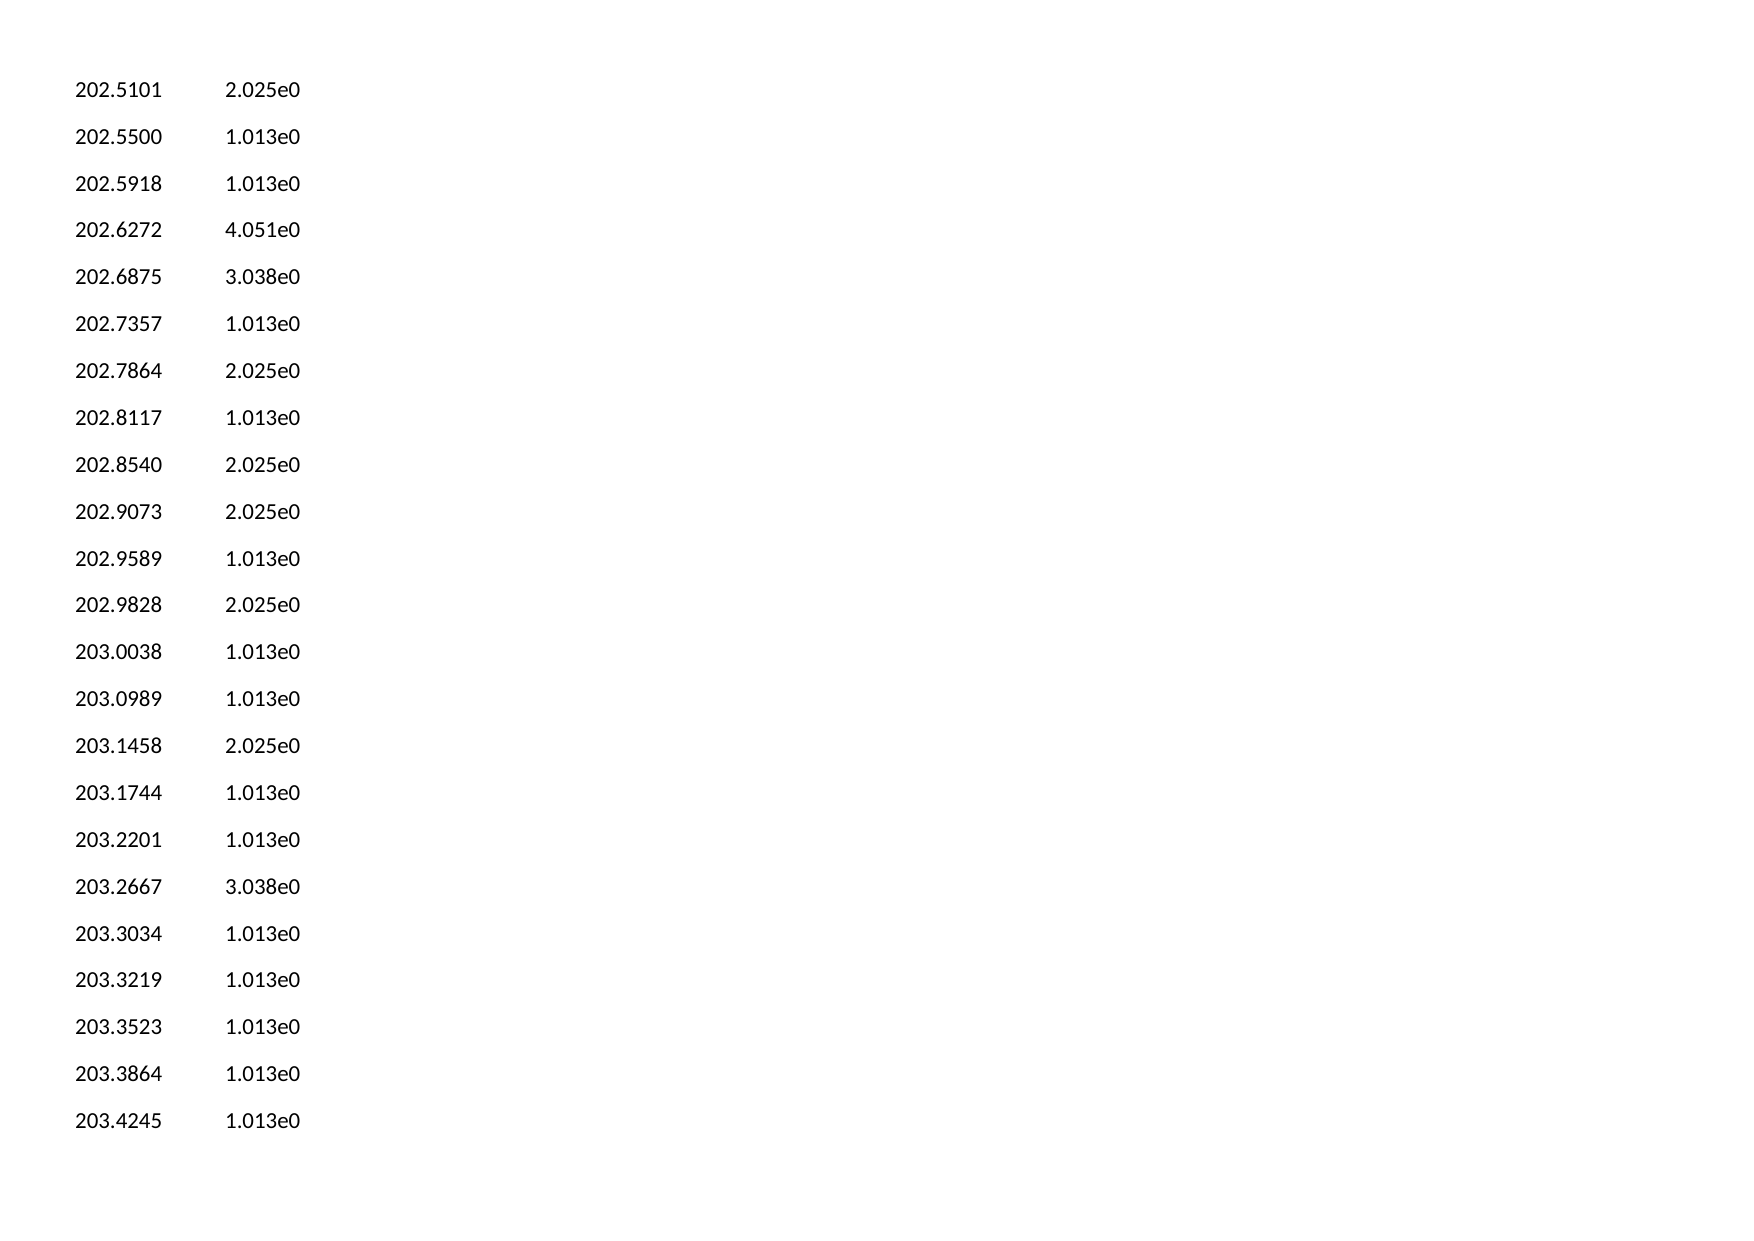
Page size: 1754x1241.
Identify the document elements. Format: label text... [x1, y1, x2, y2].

text 202.5101 2.025e0 [75, 75, 1679, 103]
text 203.0989 1.013e0 [75, 684, 1679, 712]
text 202.9589 1.013e0 [75, 544, 1679, 572]
text 202.7864 2.025e0 [75, 356, 1679, 384]
text 202.5500 1.013e0 [75, 122, 1679, 150]
text 202.8540 2.025e0 [75, 450, 1679, 478]
text 202.6272 4.051e0 [75, 216, 1679, 244]
text 202.5918 1.013e0 [75, 169, 1679, 197]
text 203.3034 1.013e0 [75, 919, 1679, 947]
text 202.9073 2.025e0 [75, 497, 1679, 525]
text 203.1458 2.025e0 [75, 731, 1679, 759]
text 203.3219 1.013e0 [75, 966, 1679, 994]
text 203.2667 3.038e0 [75, 872, 1679, 900]
text 203.1744 1.013e0 [75, 778, 1679, 806]
text 203.3523 1.013e0 [75, 1012, 1679, 1041]
text 203.3864 1.013e0 [75, 1059, 1679, 1087]
text 202.6875 3.038e0 [75, 262, 1679, 291]
text 203.0038 1.013e0 [75, 637, 1679, 666]
text 202.7357 1.013e0 [75, 309, 1679, 337]
text 202.8117 1.013e0 [75, 403, 1679, 431]
text 203.2201 1.013e0 [75, 825, 1679, 853]
text 202.9828 2.025e0 [75, 591, 1679, 619]
text 203.4245 1.013e0 [75, 1106, 1679, 1134]
